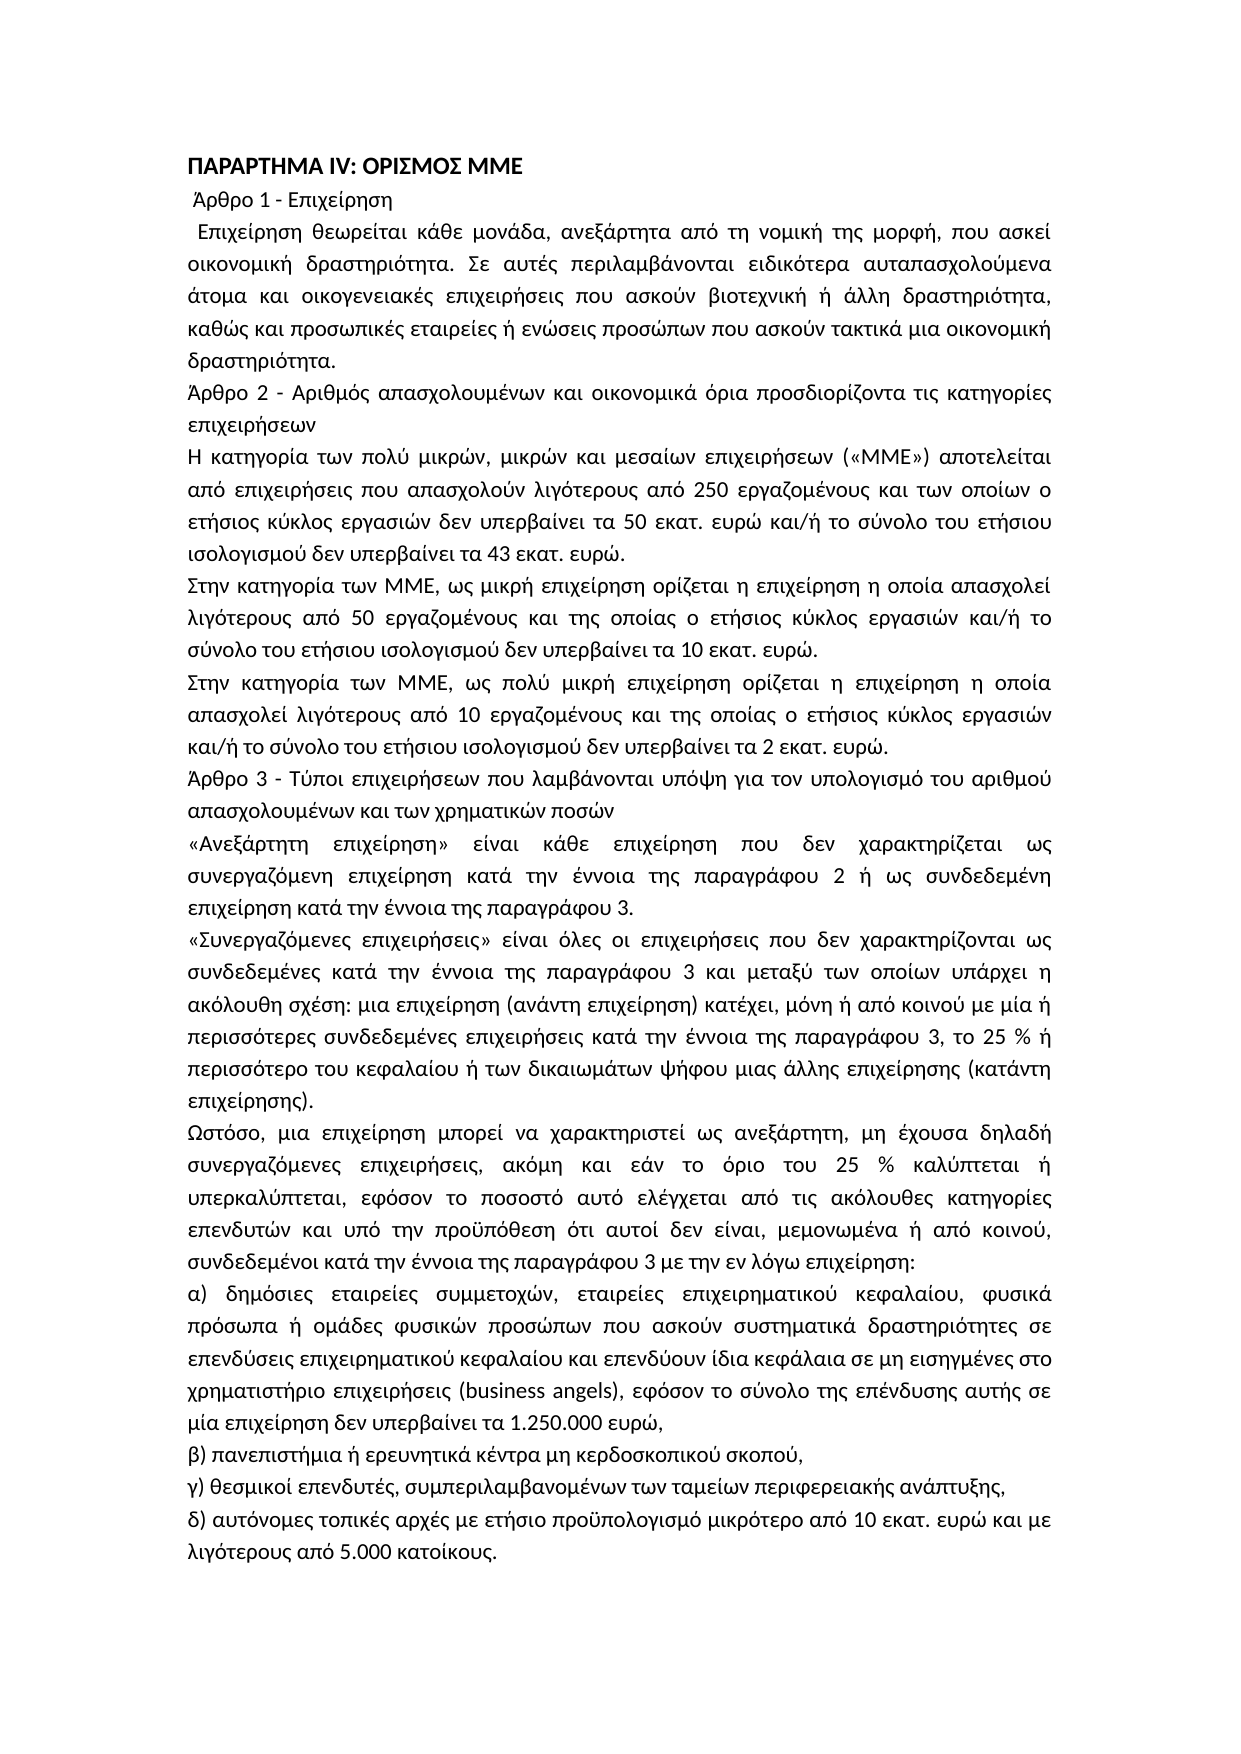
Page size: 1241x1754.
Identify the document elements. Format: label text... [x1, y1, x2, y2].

text Άρθρο 3 - Τύποι επιχειρήσεων που λαμβάνονται υπόψη για τον υπολογισμό του αριθμού απασχολουμένων και των χρηματικών ποσών [187, 764, 1053, 824]
text «Ανεξάρτητη επιχείρηση» είναι κάθε επιχείρηση που δεν χαρακτηρίζεται ως συνεργαζόμενη επιχείρηση κατά την έννοια της παραγράφου 2 ή ως συνδεδεμένη επιχείρηση κατά την έννοια της παραγράφου 3. [187, 829, 1053, 921]
text δ) αυτόνομες τοπικές αρχές με ετήσιο προϋπολογισμό μικρότερο από 10 εκατ. ευρώ και με λιγότερους από 5.000 κατοίκους. [187, 1505, 1053, 1565]
text Άρθρο 1 - Επιχείρηση [187, 185, 1053, 213]
text Ωστόσο, μια επιχείρηση μπορεί να χαρακτηριστεί ως ανεξάρτητη, μη έχουσα δηλαδή συνεργαζόμενες επιχειρήσεις, ακόμη και εάν το όριο του 25 % καλύπτεται ή υπερκαλύπτεται, εφόσον το ποσοστό αυτό ελέγχεται από τις ακόλουθες κατηγορίες επενδυτών και υπό την προϋπόθεση ότι αυτοί δεν είναι, μεμονωμένα ή από κοινού, συνδεδεμένοι κατά την έννοια της παραγράφου 3 με την εν λόγω επιχείρηση: [187, 1118, 1053, 1275]
text Στην κατηγορία των ΜΜΕ, ως πολύ μικρή επιχείρηση ορίζεται η επιχείρηση η οποία απασχολεί λιγότερους από 10 εργαζομένους και της οποίας ο ετήσιος κύκλος εργασιών και/ή το σύνολο του ετήσιου ισολογισμού δεν υπερβαίνει τα 2 εκατ. ευρώ. [187, 668, 1053, 760]
subtitle ΠΑΡΑΡΤΗΜΑ ΙV: ΟΡΙΣΜΟΣ ΜΜΕ [187, 150, 1053, 181]
text Η κατηγορία των πολύ μικρών, μικρών και μεσαίων επιχειρήσεων («ΜΜΕ») αποτελείται από επιχειρήσεις που απασχολούν λιγότερους από 250 εργαζομένους και των οποίων ο ετήσιος κύκλος εργασιών δεν υπερβαίνει τα 50 εκατ. ευρώ και/ή το σύνολο του ετήσιου ισολογισμού δεν υπερβαίνει τα 43 εκατ. ευρώ. [187, 442, 1053, 567]
text Στην κατηγορία των ΜΜΕ, ως μικρή επιχείρηση ορίζεται η επιχείρηση η οποία απασχολεί λιγότερους από 50 εργαζομένους και της οποίας ο ετήσιος κύκλος εργασιών και/ή το σύνολο του ετήσιου ισολογισμού δεν υπερβαίνει τα 10 εκατ. ευρώ. [187, 571, 1053, 664]
text α) δημόσιες εταιρείες συμμετοχών, εταιρείες επιχειρηματικού κεφαλαίου, φυσικά πρόσωπα ή ομάδες φυσικών προσώπων που ασκούν συστηματικά δραστηριότητες σε επενδύσεις επιχειρηματικού κεφαλαίου και επενδύουν ίδια κεφάλαια σε μη εισηγμένες στο χρηματιστήριο επιχειρήσεις (business angels), εφόσον το σύνολο της επένδυσης αυτής σε μία επιχείρηση δεν υπερβαίνει τα 1.250.000 ευρώ, [187, 1279, 1053, 1436]
text Επιχείρηση θεωρείται κάθε μονάδα, ανεξάρτητα από τη νομική της μορφή, που ασκεί οικονομική δραστηριότητα. Σε αυτές περιλαμβάνονται ειδικότερα αυταπασχολούμενα άτομα και οικογενειακές επιχειρήσεις που ασκούν βιοτεχνική ή άλλη δραστηριότητα, καθώς και προσωπικές εταιρείες ή ενώσεις προσώπων που ασκούν τακτικά μια οικονομική δραστηριότητα. [187, 217, 1053, 374]
text Άρθρο 2 - Αριθμός απασχολουμένων και οικονομικά όρια προσδιορίζοντα τις κατηγορίες επιχειρήσεων [187, 378, 1053, 438]
text «Συνεργαζόμενες επιχειρήσεις» είναι όλες οι επιχειρήσεις που δεν χαρακτηρίζονται ως συνδεδεμένες κατά την έννοια της παραγράφου 3 και μεταξύ των οποίων υπάρχει η ακόλουθη σχέση: μια επιχείρηση (ανάντη επιχείρηση) κατέχει, μόνη ή από κοινού με μία ή περισσότερες συνδεδεμένες επιχειρήσεις κατά την έννοια της παραγράφου 3, το 25 % ή περισσότερο του κεφαλαίου ή των δικαιωμάτων ψήφου μιας άλλης επιχείρησης (κατάντη επιχείρησης). [187, 925, 1053, 1114]
text β) πανεπιστήμια ή ερευνητικά κέντρα μη κερδοσκοπικού σκοπού, [187, 1440, 1053, 1468]
text γ) θεσμικοί επενδυτές, συμπεριλαμβανομένων των ταμείων περιφερειακής ανάπτυξης, [187, 1472, 1053, 1501]
